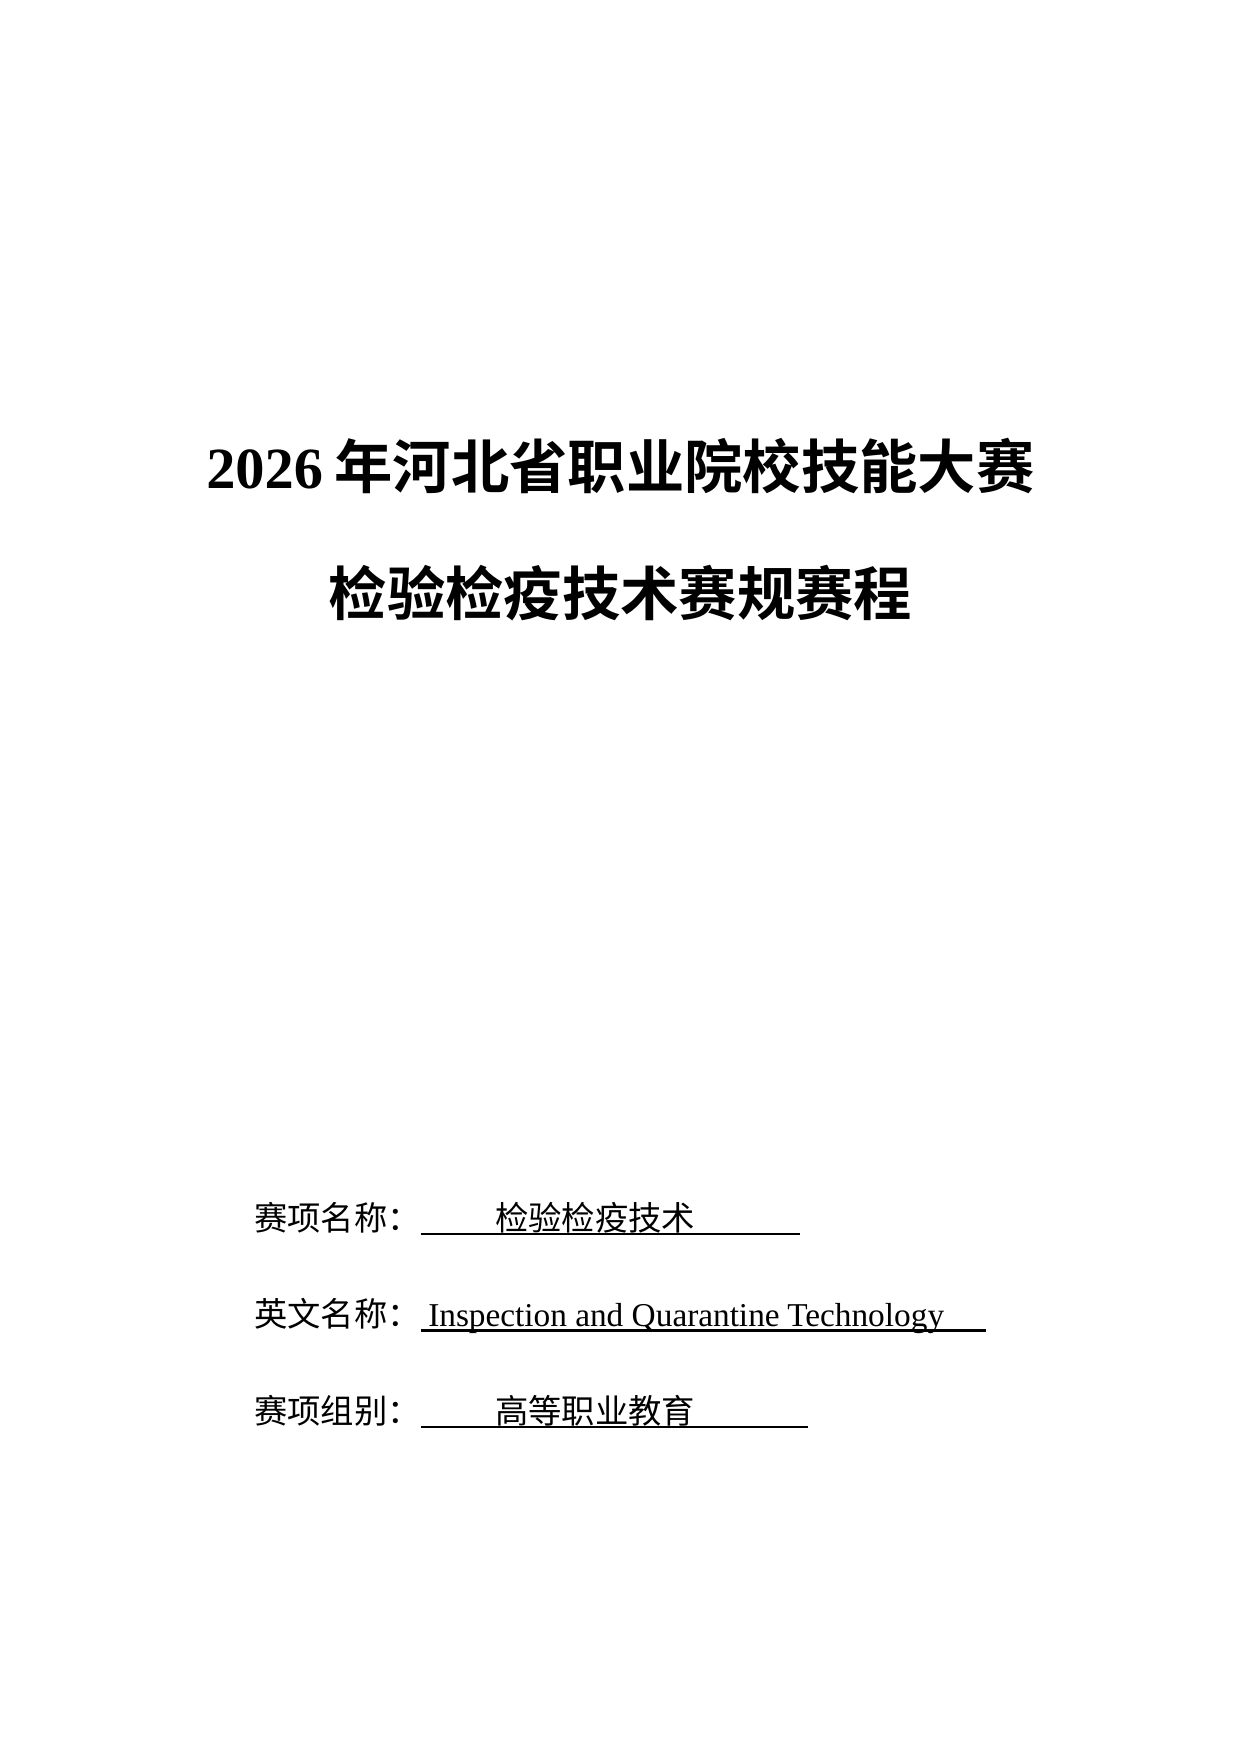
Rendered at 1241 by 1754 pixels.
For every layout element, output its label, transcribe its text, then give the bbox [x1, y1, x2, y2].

text 赛项组别： 高等职业教育 [187, 1384, 1053, 1433]
text 英文名称： Inspection and Quarantine Technology [187, 1288, 1053, 1336]
text 赛项名称： 检验检疫技术 [187, 1192, 1053, 1240]
text 2026年河北省职业院校技能大赛检验检疫技术赛规赛程 [187, 421, 1053, 632]
